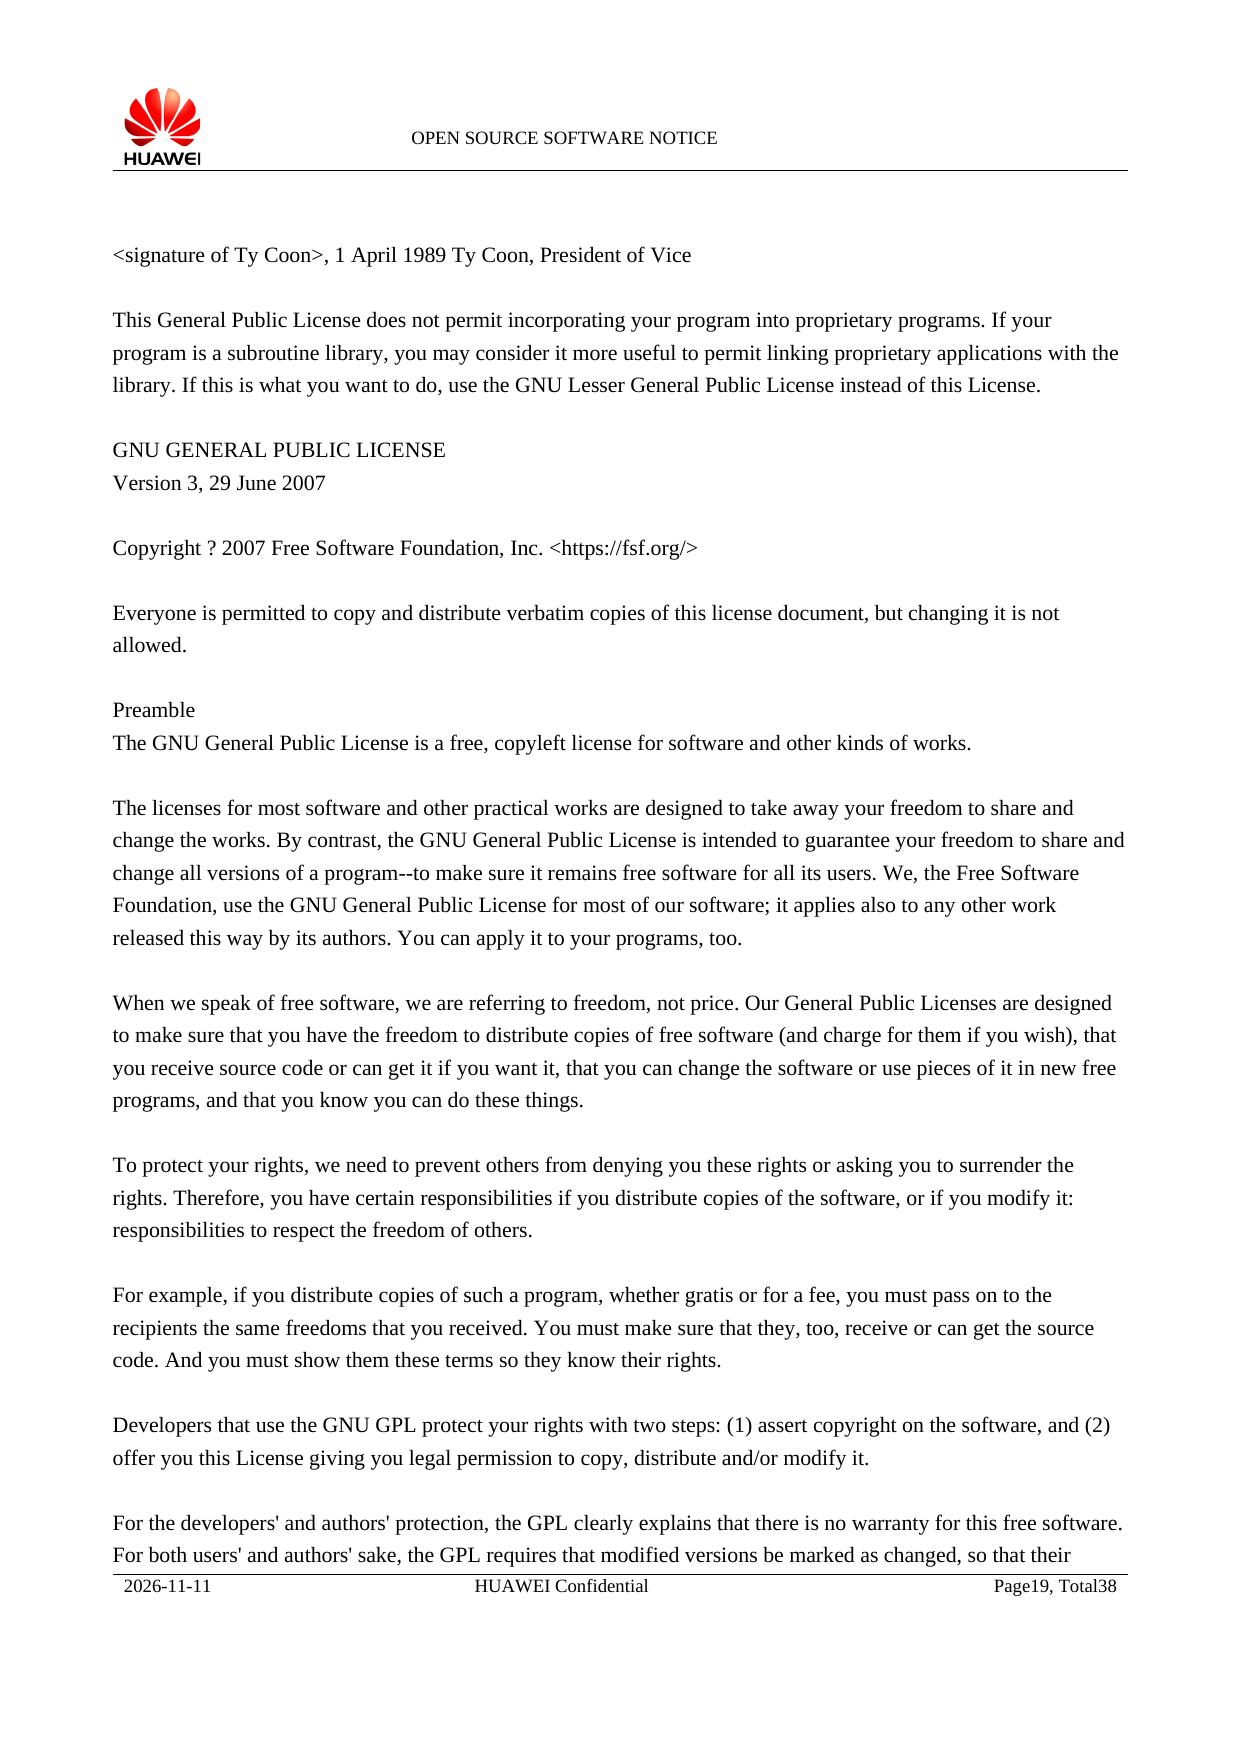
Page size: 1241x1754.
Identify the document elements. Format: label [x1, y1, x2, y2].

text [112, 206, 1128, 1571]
picture [124, 88, 201, 165]
